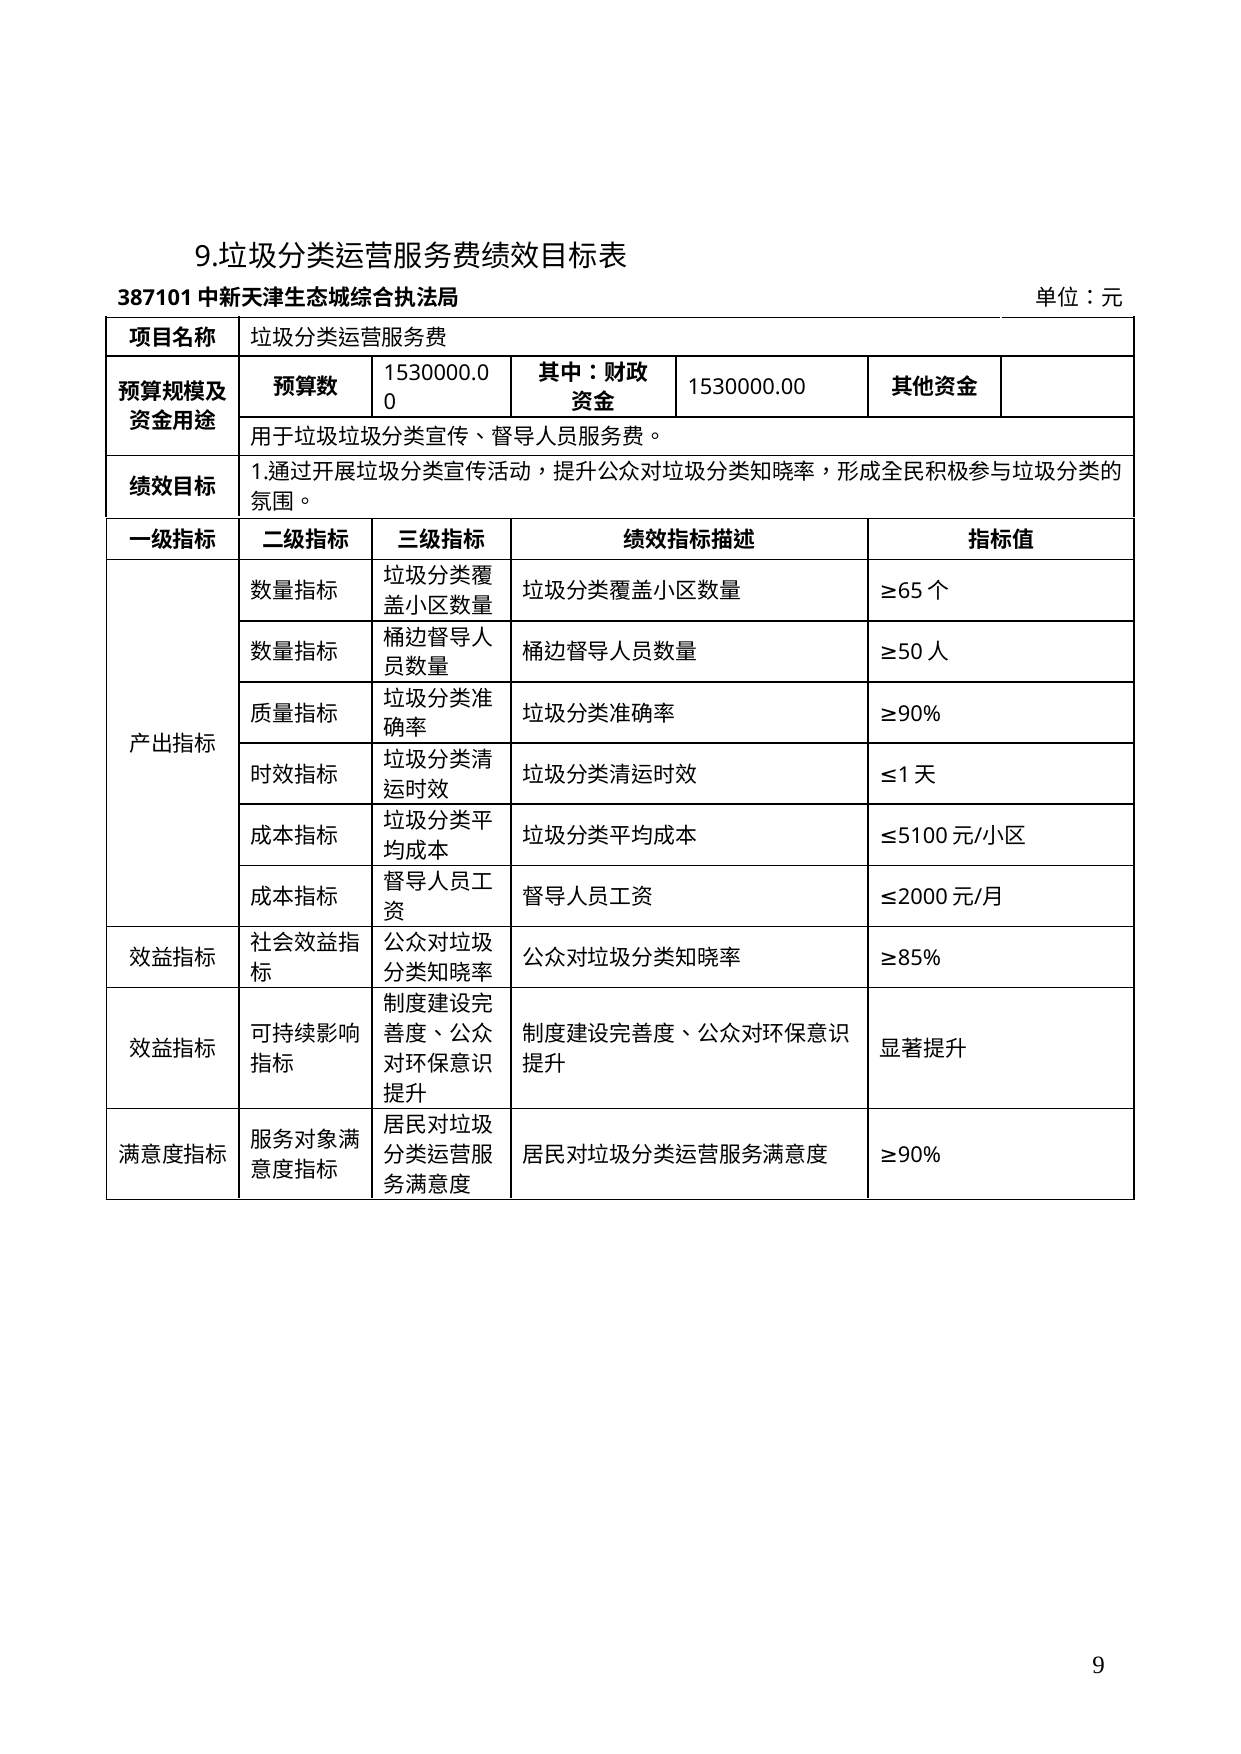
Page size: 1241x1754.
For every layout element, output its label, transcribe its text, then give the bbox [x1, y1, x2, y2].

table_header 绩效指标描述 [512, 519, 867, 559]
table_cell 居民对垃圾分类运营服务满意度 [373, 1109, 510, 1198]
table_header 387101中新天津生态城综合执法局 [107, 277, 1000, 316]
table_cell 垃圾分类平均成本 [512, 805, 867, 864]
table_cell ≤1天 [869, 744, 1133, 803]
table_cell 产出指标 [107, 560, 238, 926]
table_cell 其他资金 [869, 357, 1000, 416]
table_header 指标值 [869, 519, 1133, 559]
table_cell 居民对垃圾分类运营服务满意度 [512, 1109, 867, 1198]
table_cell ≤2000元/月 [869, 866, 1133, 926]
table_cell 绩效目标 [107, 456, 238, 516]
table_cell ≥50人 [869, 622, 1133, 681]
table_cell 社会效益指标 [240, 927, 371, 987]
table_cell 垃圾分类运营服务费 [240, 318, 1133, 355]
table_cell ≥90% [869, 1109, 1133, 1198]
table_cell 桶边督导人员数量 [512, 622, 867, 681]
table_header 单位：元 [1002, 277, 1133, 316]
table_cell 垃圾分类清运时效 [512, 744, 867, 803]
table_cell 显著提升 [869, 988, 1133, 1107]
table_cell 1530000.00 [677, 357, 867, 416]
table_cell 垃圾分类准确率 [512, 683, 867, 742]
table_cell 效益指标 [107, 988, 238, 1107]
table_cell 其中：财政 资金 [512, 357, 675, 416]
table_cell 垃圾分类覆盖小区数量 [373, 560, 510, 620]
table_cell 制度建设完善度、公众对环保意识提升 [512, 988, 867, 1107]
table_cell 成本指标 [240, 866, 371, 926]
table_header 三级指标 [373, 519, 510, 559]
table_cell 可持续影响指标 [240, 988, 371, 1107]
table_cell ≥85% [869, 927, 1133, 987]
table_cell 数量指标 [240, 560, 371, 620]
table_cell 1530000.00 [373, 357, 510, 416]
table_cell 督导人员工资 [512, 866, 867, 926]
table_cell 桶边督导人员数量 [373, 622, 510, 681]
table_cell 效益指标 [107, 927, 238, 987]
table_cell ≤5100元/小区 [869, 805, 1133, 864]
table_cell 垃圾分类清运时效 [373, 744, 510, 803]
table_cell 垃圾分类准确率 [373, 683, 510, 742]
table_cell 满意度指标 [107, 1109, 238, 1198]
table_cell ≥65个 [869, 560, 1133, 620]
table_cell 成本指标 [240, 805, 371, 864]
table_cell 预算数 [240, 357, 371, 416]
table_cell 垃圾分类覆盖小区数量 [512, 560, 867, 620]
table_header 二级指标 [240, 519, 371, 559]
table_cell 时效指标 [240, 744, 371, 803]
table_cell ≥90% [869, 683, 1133, 742]
text 9.垃圾分类运营服务费绩效目标表 [136, 235, 1104, 275]
table_cell 服务对象满意度指标 [240, 1109, 371, 1198]
table_cell 公众对垃圾分类知晓率 [373, 927, 510, 987]
table_cell 数量指标 [240, 622, 371, 681]
table_cell 垃圾分类平均成本 [373, 805, 510, 864]
table_header 一级指标 [107, 519, 238, 559]
table_cell 项目名称 [107, 318, 238, 355]
table_cell 制度建设完善度、公众对环保意识提升 [373, 988, 510, 1107]
table_cell 预算规模及资金用途 [107, 357, 238, 454]
table_cell 督导人员工资 [373, 866, 510, 926]
table_cell [1002, 357, 1133, 416]
table_cell 质量指标 [240, 683, 371, 742]
table_cell 用于垃圾垃圾分类宣传、督导人员服务费。 [240, 418, 1133, 454]
table_cell 公众对垃圾分类知晓率 [512, 927, 867, 987]
table_cell 1.通过开展垃圾分类宣传活动，提升公众对垃圾分类知晓率，形成全民积极参与垃圾分类的氛围。 [240, 456, 1133, 516]
